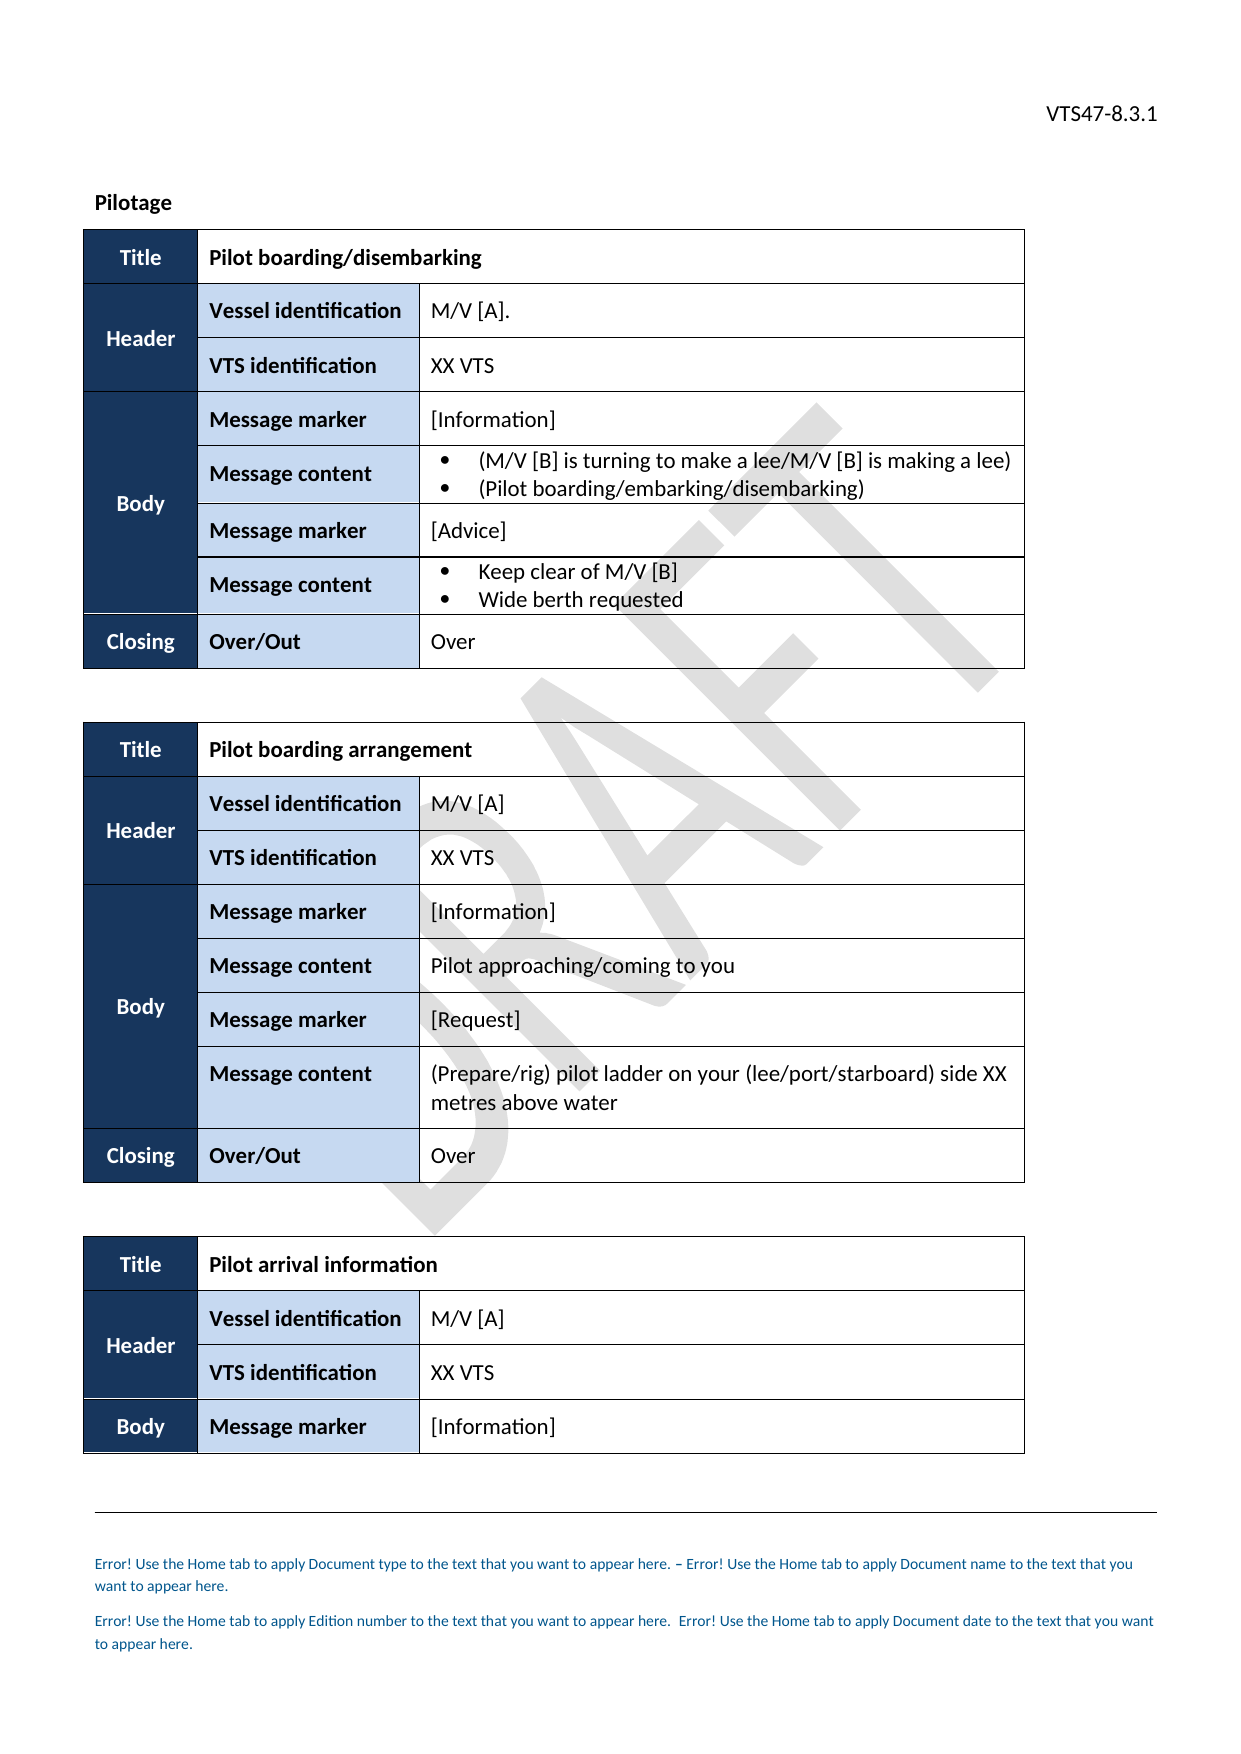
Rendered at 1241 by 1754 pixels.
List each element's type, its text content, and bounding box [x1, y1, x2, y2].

table_cell Message content [198, 446, 419, 502]
table_cell M/V [A]. [420, 284, 1024, 337]
table_cell Header [84, 1291, 197, 1398]
table_cell Body [84, 392, 197, 613]
table_header Pilot boarding arrangement [198, 723, 1024, 776]
table_cell Header [84, 284, 197, 391]
table_header Pilot arrival information [198, 1237, 1024, 1290]
table_cell VTS identification [198, 338, 419, 391]
table_header Title [84, 1237, 197, 1290]
table_cell [Information] [420, 1400, 1024, 1452]
table_cell Message marker [198, 1400, 419, 1452]
table_cell (Prepare/rig) pilot ladder on your (lee/port/starboard) side XX metres above water [420, 1047, 1024, 1128]
table_cell Vessel identification [198, 777, 419, 830]
table_cell Header [84, 777, 197, 884]
table_cell (M/V [B] is turning to make a lee/M/V [B] is making a lee) (Pilot boarding/embarking/disembarking) [420, 446, 1024, 502]
table_cell Over/Out [198, 1129, 419, 1182]
table_cell Vessel identification [198, 1291, 419, 1344]
table_cell Message content [198, 939, 419, 992]
table_cell Message marker [198, 392, 419, 445]
table_cell Over/Out [198, 615, 419, 668]
table_cell XX VTS [420, 338, 1024, 391]
table_cell VTS identification [198, 1345, 419, 1398]
table_cell XX VTS [420, 1345, 1024, 1398]
table_cell Message content [198, 1047, 419, 1128]
table_cell XX VTS [420, 831, 1024, 884]
table_cell M/V [A] [420, 1291, 1024, 1344]
table_cell [Request] [420, 993, 1024, 1046]
table_cell Message content [198, 558, 419, 613]
table_cell VTS identification [198, 831, 419, 884]
table_cell Closing [84, 615, 197, 668]
table_cell Body [84, 1400, 197, 1452]
table_cell Body [84, 885, 197, 1128]
table_cell [Information] [420, 885, 1024, 938]
table_cell Keep clear of M/V [B] Wide berth requested [420, 558, 1024, 613]
table_cell Vessel identification [198, 284, 419, 337]
table_cell Pilot approaching/coming to you [420, 939, 1024, 992]
text Pilotage [94, 188, 1157, 217]
table_header Pilot boarding/disembarking [198, 230, 1024, 283]
table_header Title [84, 723, 197, 776]
table_cell Message marker [198, 504, 419, 556]
table_cell [Advice] [420, 504, 1024, 556]
table_header Title [84, 230, 197, 283]
table_cell Closing [84, 1129, 197, 1182]
table_cell Over [420, 615, 1024, 668]
table_cell Message marker [198, 885, 419, 938]
table_cell Over [420, 1129, 1024, 1182]
table_cell Message marker [198, 993, 419, 1046]
table_cell M/V [A] [420, 777, 1024, 830]
table_cell [Information] [420, 392, 1024, 445]
